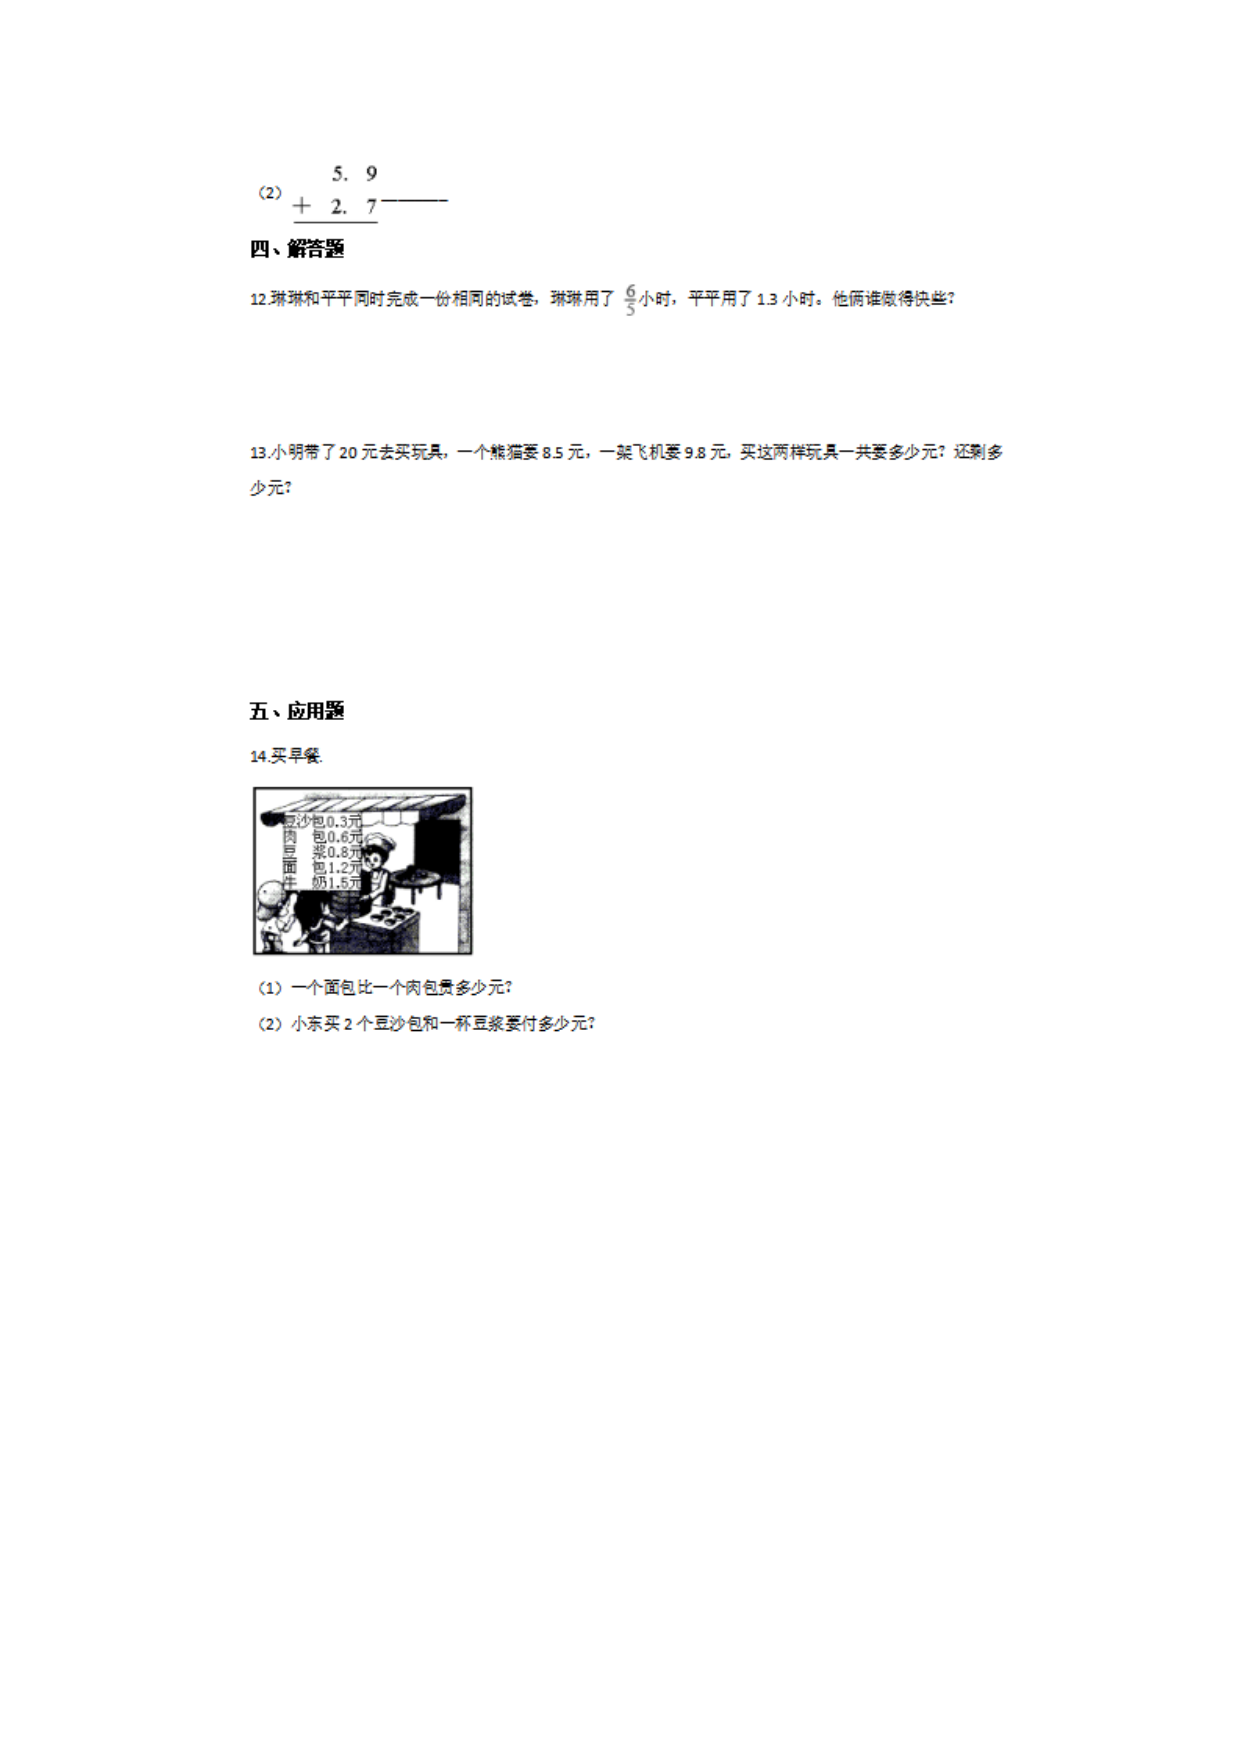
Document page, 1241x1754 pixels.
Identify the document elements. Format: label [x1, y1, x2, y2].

picture [211, 162, 1029, 1066]
